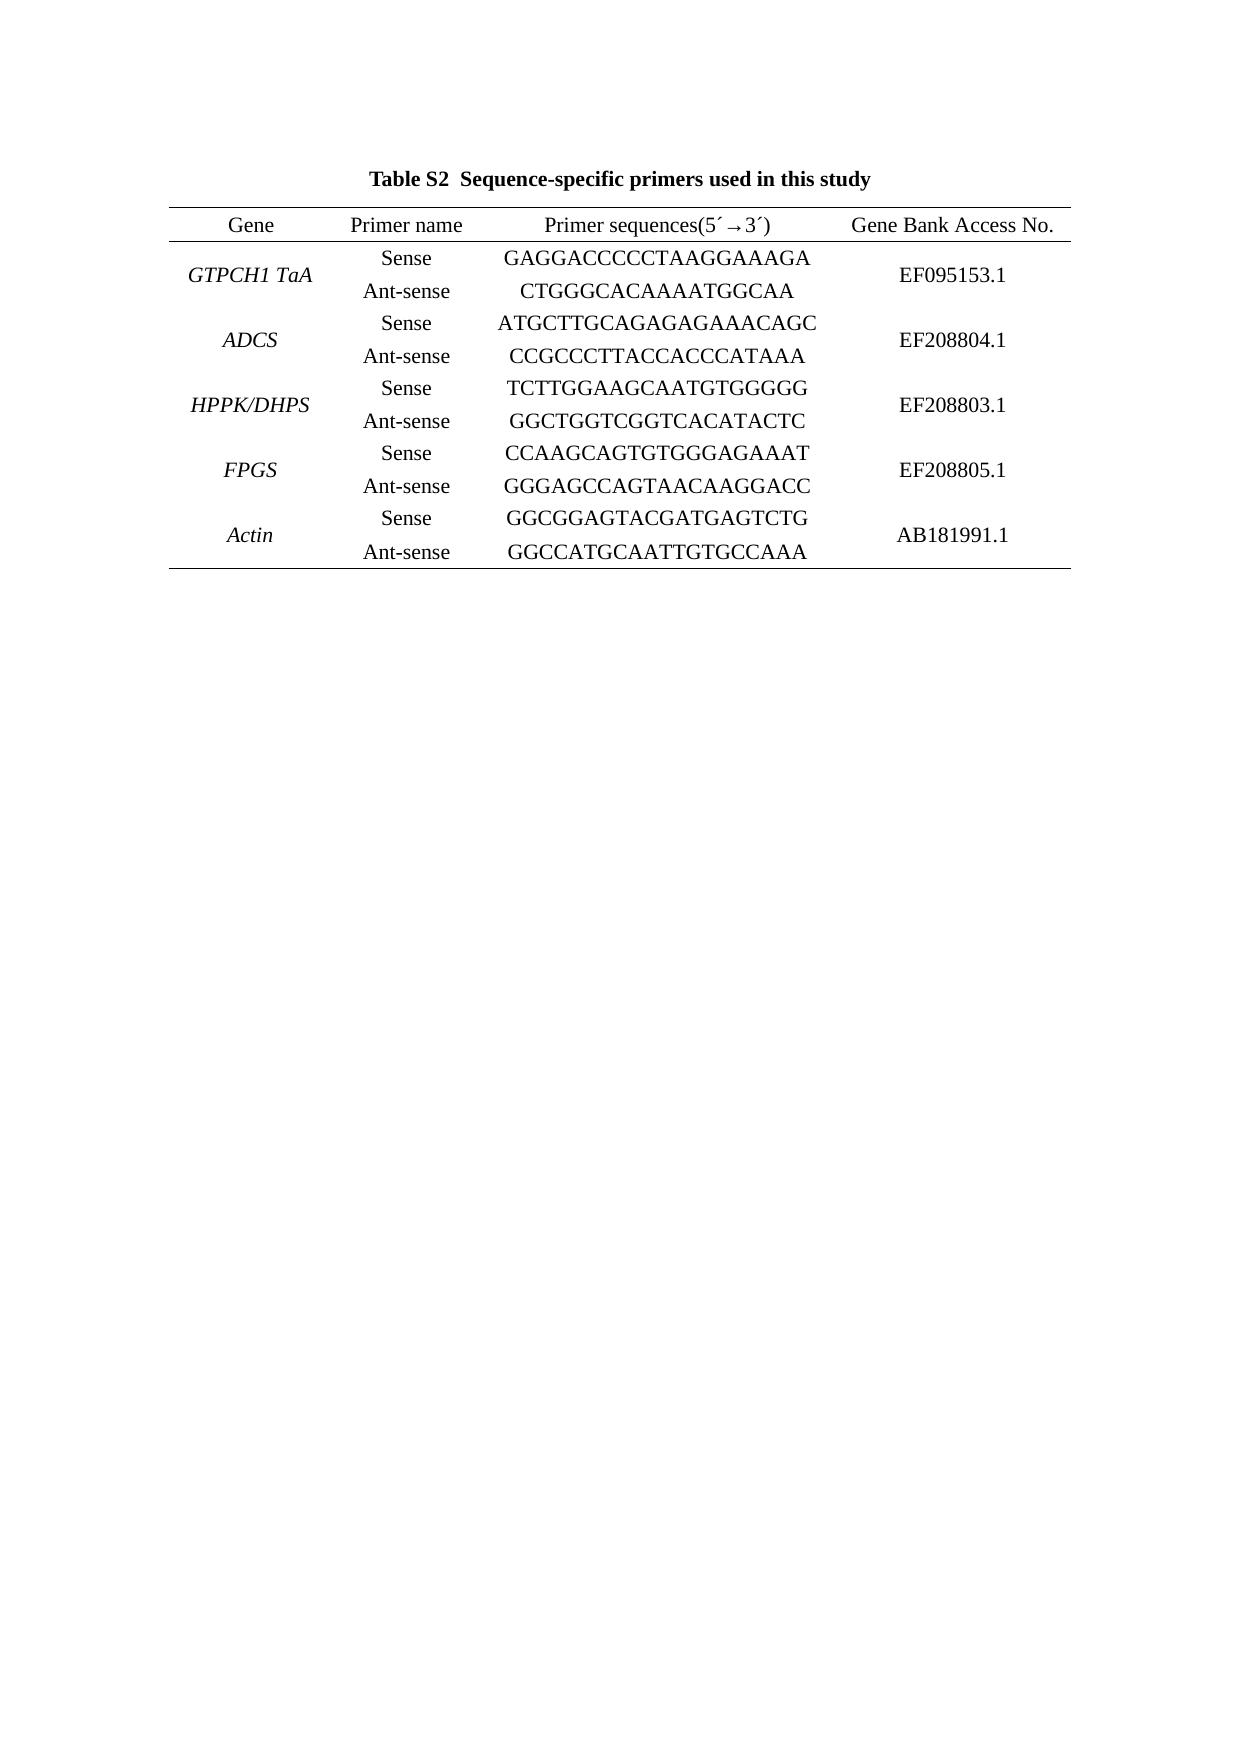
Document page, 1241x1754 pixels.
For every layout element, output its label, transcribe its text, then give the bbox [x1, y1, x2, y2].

table_header Gene [169, 208, 332, 241]
table_cell GGGAGCCAGTAACAAGGACC [480, 469, 834, 502]
table_cell Sense [333, 372, 480, 404]
table_cell Ant-sense [333, 274, 480, 307]
table_cell GAGGACCCCCTAAGGAAAGA [480, 242, 834, 274]
table_cell Ant-sense [333, 469, 480, 502]
table_header Primer sequences(5´→3´) [480, 208, 834, 241]
table_cell EF208803.1 [835, 372, 1071, 437]
table_cell TCTTGGAAGCAATGTGGGGG [480, 372, 834, 404]
table_cell Ant-sense [333, 339, 480, 372]
table_header Primer name [333, 208, 480, 241]
table_cell Sense [333, 437, 480, 469]
table_cell GGCTGGTCGGTCACATACTC [480, 404, 834, 437]
table_cell EF095153.1 [835, 242, 1071, 307]
table_cell CCAAGCAGTGTGGGAGAAAT [480, 437, 834, 469]
table_cell HPPK/DHPS [169, 372, 332, 437]
table_cell Ant-sense [333, 534, 480, 568]
table_cell GGCCATGCAATTGTGCCAAA [480, 534, 834, 568]
table_cell CCGCCCTTACCACCCATAAA [480, 339, 834, 372]
table_cell ADCS [169, 307, 332, 372]
table_cell Sense [333, 242, 480, 274]
table_cell EF208804.1 [835, 307, 1071, 372]
table_cell FPGS [169, 437, 332, 502]
table_cell GTPCH1 TaA [169, 242, 332, 307]
table_cell Sense [333, 307, 480, 339]
table_cell Sense [333, 502, 480, 534]
table_cell CTGGGCACAAAATGGCAA [480, 274, 834, 307]
table_cell AB181991.1 [835, 502, 1071, 568]
table_cell GGCGGAGTACGATGAGTCTG [480, 502, 834, 534]
table_cell Actin [169, 502, 332, 568]
table_cell Ant-sense [333, 404, 480, 437]
table_header Gene Bank Access No. [835, 208, 1071, 241]
table_cell EF208805.1 [835, 437, 1071, 502]
table_cell ATGCTTGCAGAGAGAAACAGC [480, 307, 834, 339]
text Table S2 Sequence-specific primers used in this study [150, 162, 1090, 194]
